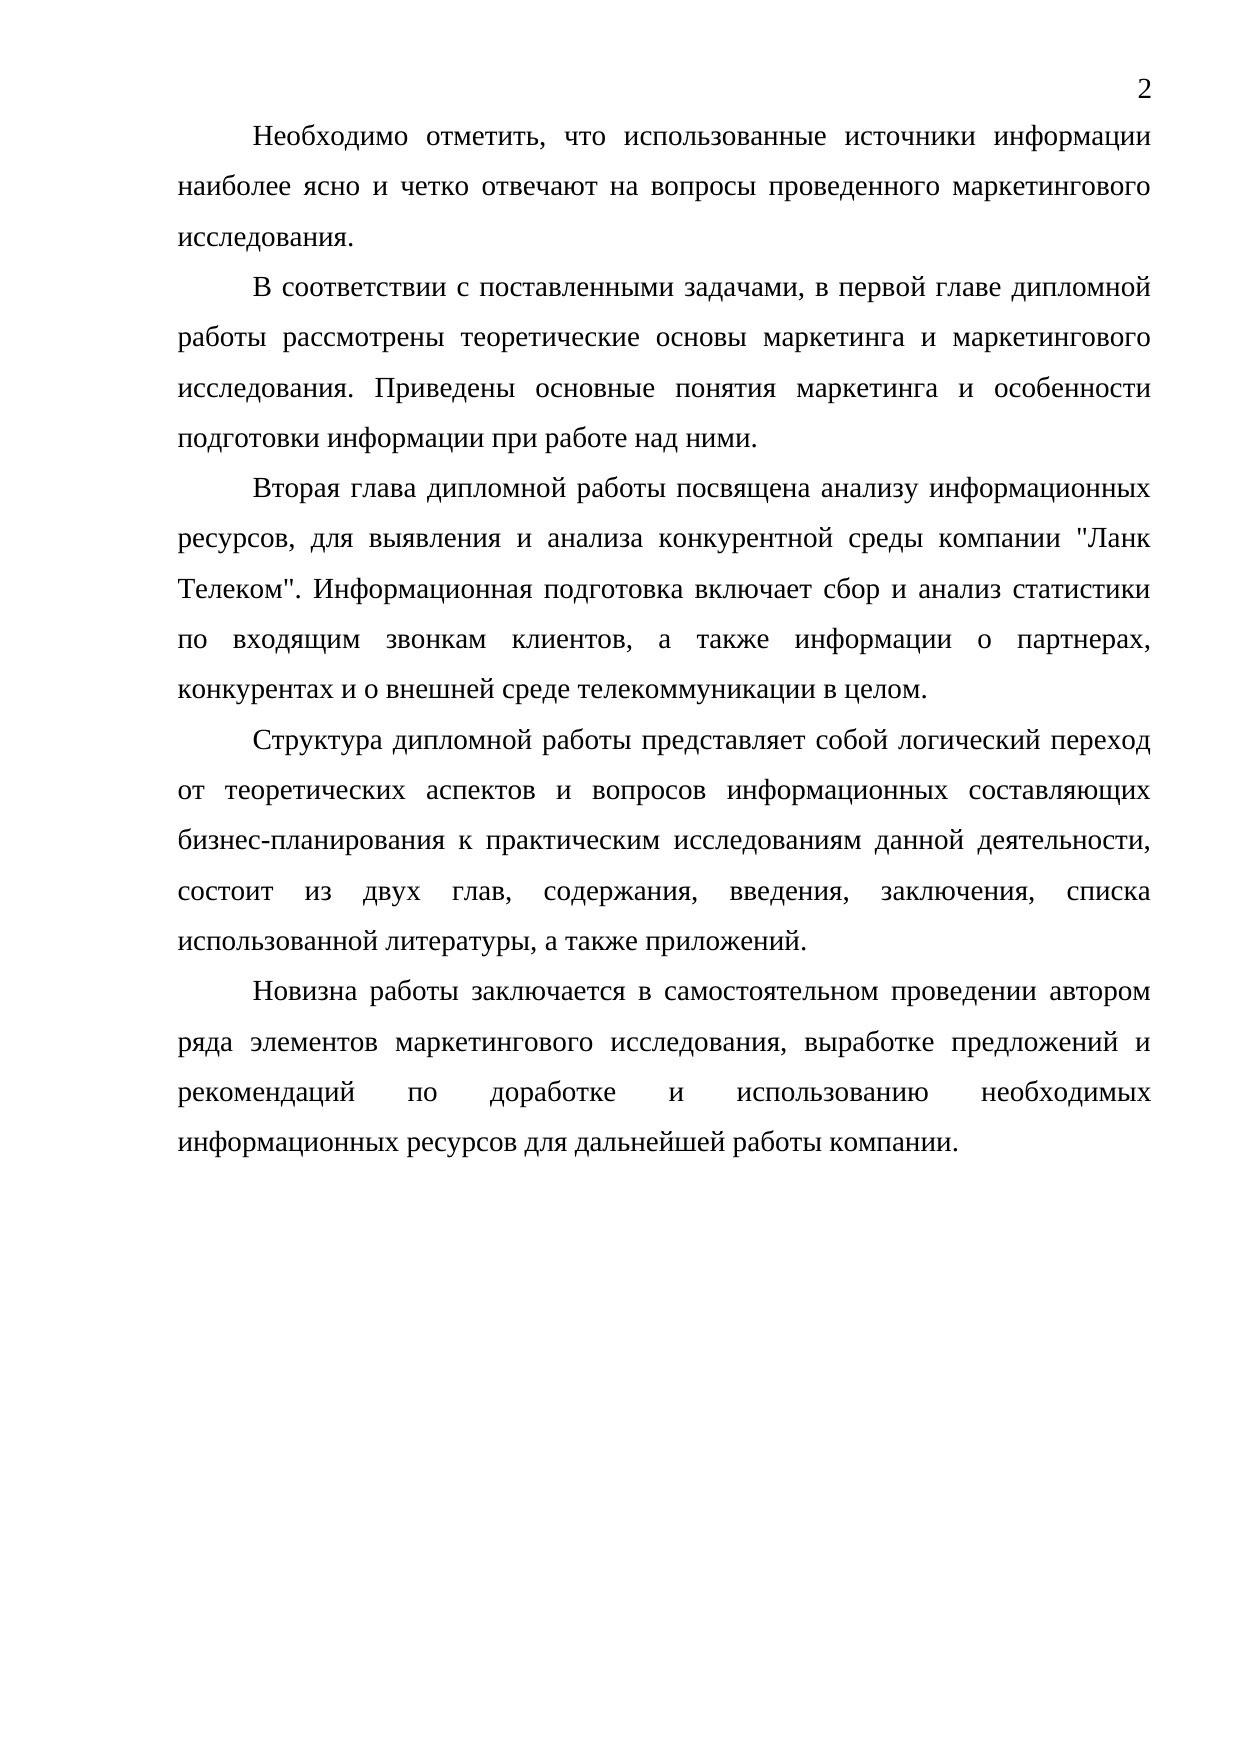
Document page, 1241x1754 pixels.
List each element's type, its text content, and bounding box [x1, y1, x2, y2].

text Структура дипломной работы представляет собой логический переход от теоретических аспектов и вопросов информационных составляющих бизнес-планирования к практическим исследованиям данной деятельности, состоит из двух глав, содержания, введения, заключения, списка использованной литературы, а также приложений. [177, 722, 1152, 957]
text Новизна работы заключается в самостоятельном проведении автором ряда элементов маркетингового исследования, выработке предложений и рекомендаций по доработке и использованию необходимых информационных ресурсов для дальнейшей работы компании. [177, 973, 1152, 1158]
text В соответствии с поставленными задачами, в первой главе дипломной работы рассмотрены теоретические основы маркетинга и маркетингового исследования. Приведены основные понятия маркетинга и особенности подготовки информации при работе над ними. [177, 269, 1152, 453]
text Вторая глава дипломной работы посвящена анализу информационных ресурсов, для выявления и анализа конкурентной среды компании "Ланк Телеком". Информационная подготовка включает сбор и анализ статистики по входящим звонкам клиентов, а также информации о партнерах, конкурентах и о внешней среде телекоммуникации в целом. [177, 470, 1152, 705]
text Необходимо отметить, что использованные источники информации наиболее ясно и четко отвечают на вопросы проведенного маркетингового исследования. [177, 118, 1152, 252]
